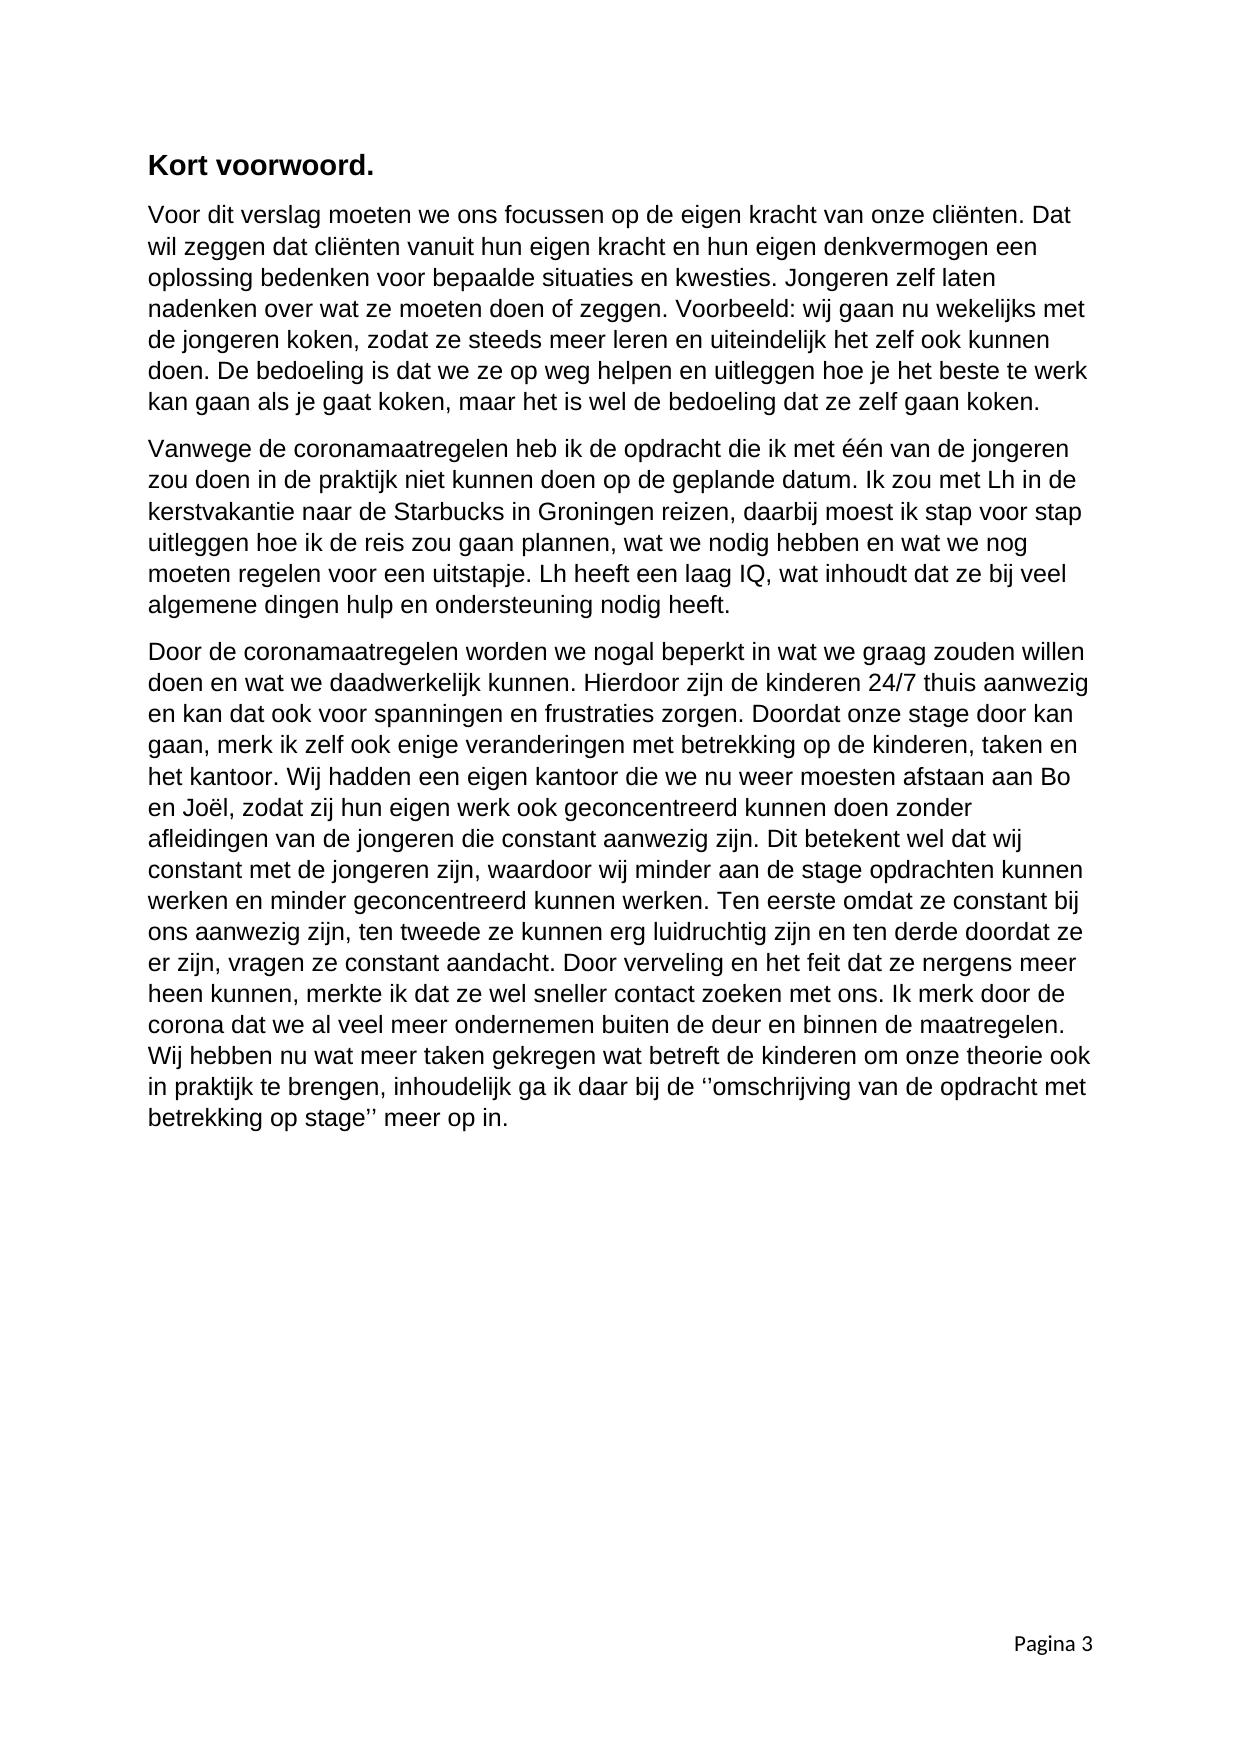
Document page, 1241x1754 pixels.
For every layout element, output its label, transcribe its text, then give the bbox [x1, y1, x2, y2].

text Voor dit verslag moeten we ons focussen op de eigen kracht van onze cliënten. Dat wil zeggen dat cliënten vanuit hun eigen kracht en hun eigen denkvermogen een oplossing bedenken voor bepaalde situaties en kwesties. Jongeren zelf laten nadenken over wat ze moeten doen of zeggen. Voorbeeld: wij gaan nu wekelijks met de jongeren koken, zodat ze steeds meer leren en uiteindelijk het zelf ook kunnen doen. De bedoeling is dat we ze op weg helpen en uitleggen hoe je het beste te werk kan gaan als je gaat koken, maar het is wel de bedoeling dat ze zelf gaan koken. [148, 200, 1093, 415]
text Vanwege de coronamaatregelen heb ik de opdracht die ik met één van de jongeren zou doen in de praktijk niet kunnen doen op de geplande datum. Ik zou met Lh in de kerstvakantie naar de Starbucks in Groningen reizen, daarbij moest ik stap voor stap uitleggen hoe ik de reis zou gaan plannen, wat we nodig hebben en wat we nog moeten regelen voor een uitstapje. Lh heeft een laag IQ, wat inhoudt dat ze bij veel algemene dingen hulp en ondersteuning nodig heeft. [148, 434, 1093, 618]
text Kort voorwoord. [148, 148, 1093, 181]
text Door de coronamaatregelen worden we nogal beperkt in wat we graag zouden willen doen en wat we daadwerkelijk kunnen. Hierdoor zijn de kinderen 24/7 thuis aanwezig en kan dat ook voor spanningen en frustraties zorgen. Doordat onze stage door kan gaan, merk ik zelf ook enige veranderingen met betrekking op de kinderen, taken en het kantoor. Wij hadden een eigen kantoor die we nu weer moesten afstaan aan Bo en Joël, zodat zij hun eigen werk ook geconcentreerd kunnen doen zonder afleidingen van de jongeren die constant aanwezig zijn. Dit betekent wel dat wij constant met de jongeren zijn, waardoor wij minder aan de stage opdrachten kunnen werken en minder geconcentreerd kunnen werken. Ten eerste omdat ze constant bij ons aanwezig zijn, ten tweede ze kunnen erg luidruchtig zijn en ten derde doordat ze er zijn, vragen ze constant aandacht. Door verveling en het feit dat ze nergens meer heen kunnen, merkte ik dat ze wel sneller contact zoeken met ons. Ik merk door de corona dat we al veel meer ondernemen buiten de deur en binnen de maatregelen. Wij hebben nu wat meer taken gekregen wat betreft de kinderen om onze theorie ook in praktijk te brengen, inhoudelijk ga ik daar bij de ‘’omschrijving van de opdracht met betrekking op stage’’ meer op in. [148, 637, 1093, 1132]
